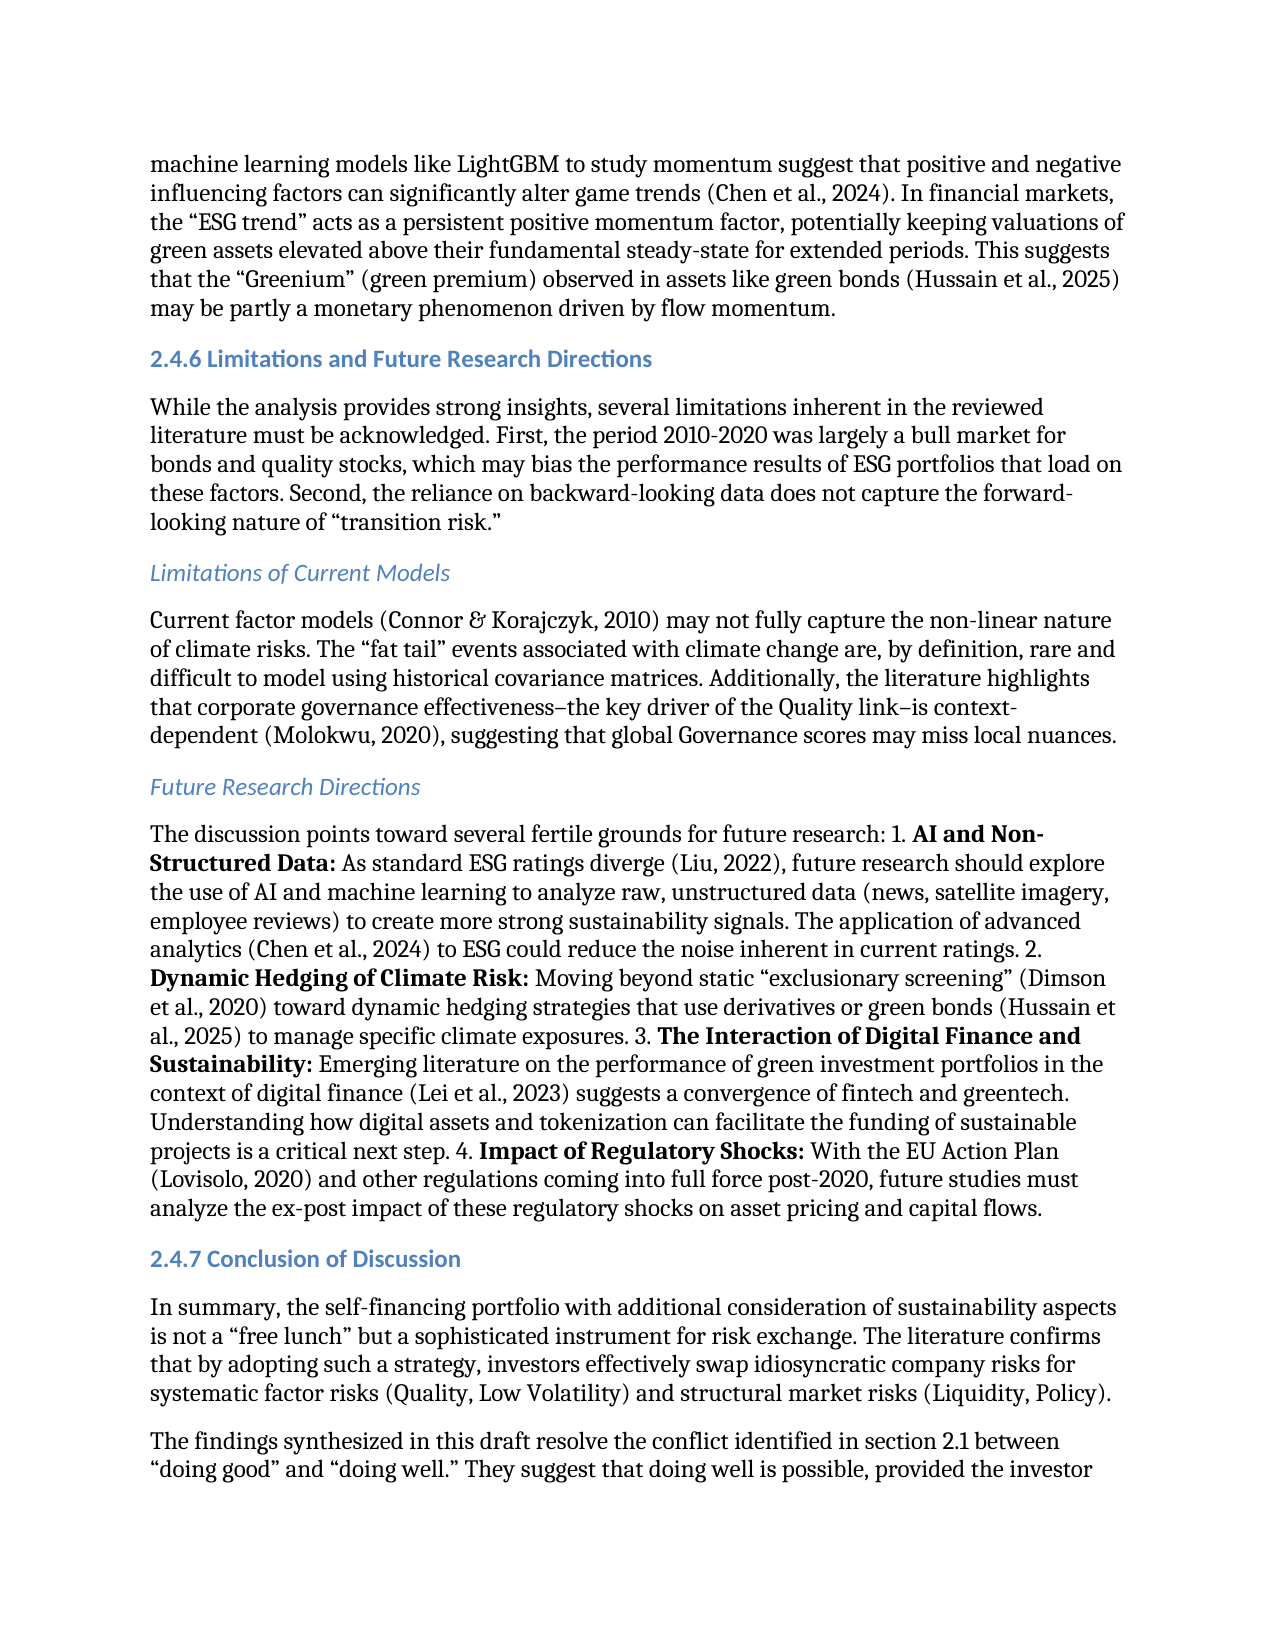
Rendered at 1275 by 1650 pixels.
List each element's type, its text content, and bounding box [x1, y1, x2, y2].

text While the analysis provides strong insights, several limitations inherent in the reviewed literature must be acknowledged. First, the period 2010-2020 was largely a bull market for bonds and quality stocks, which may bias the performance results of ESG portfolios that load on these factors. Second, the reliance on backward-looking data does not capture the forward-looking nature of “transition risk.” [150, 393, 1125, 536]
subtitle 2.4.7 Conclusion of Discussion [150, 1244, 1125, 1274]
subtitle 2.4.6 Limitations and Future Research Directions [150, 343, 1125, 374]
text In summary, the self-financing portfolio with additional consideration of sustainability aspects is not a “free lunch” but a sophisticated instrument for risk exchange. The literature confirms that by adopting such a strategy, investors effectively swap idiosyncratic company risks for systematic factor risks (Quality, Low Volatility) and structural market risks (Liquidity, Policy). [150, 1293, 1125, 1408]
subtitle Future Research Directions [150, 771, 1125, 802]
text The discussion points toward several fertile grounds for future research: 1. AI and Non-Structured Data: As standard ESG ratings diverge (Liu, 2022), future research should explore the use of AI and machine learning to analyze raw, unstructured data (news, satellite imagery, employee reviews) to create more strong sustainability signals. The application of advanced analytics (Chen et al., 2024) to ESG could reduce the noise inherent in current ratings. 2. Dynamic Hedging of Climate Risk: Moving beyond static “exclusionary screening” (Dimson et al., 2020) toward dynamic hedging strategies that use derivatives or green bonds (Hussain et al., 2025) to manage specific climate exposures. 3. The Interaction of Digital Finance and Sustainability: Emerging literature on the performance of green investment portfolios in the context of digital finance (Lei et al., 2023) suggests a convergence of fintech and greentech. Understanding how digital assets and tokenization can facilitate the funding of sustainable projects is a critical next step. 4. Impact of Regulatory Shocks: With the EU Action Plan (Lovisolo, 2020) and other regulations coming into full force post-2020, future studies must analyze the ex-post impact of these regulatory shocks on asset pricing and capital flows. [150, 820, 1125, 1223]
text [150, 150, 1125, 322]
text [150, 1427, 1125, 1484]
subtitle Limitations of Current Models [150, 557, 1125, 588]
text Current factor models (Connor & Korajczyk, 2010) may not fully capture the non-linear nature of climate risks. The “fat tail” events associated with climate change are, by definition, rare and difficult to model using historical covariance matrices. Additionally, the literature highlights that corporate governance effectiveness–the key driver of the Quality link–is context-dependent (Molokwu, 2020), suggesting that global Governance scores may miss local nuances. [150, 606, 1125, 750]
